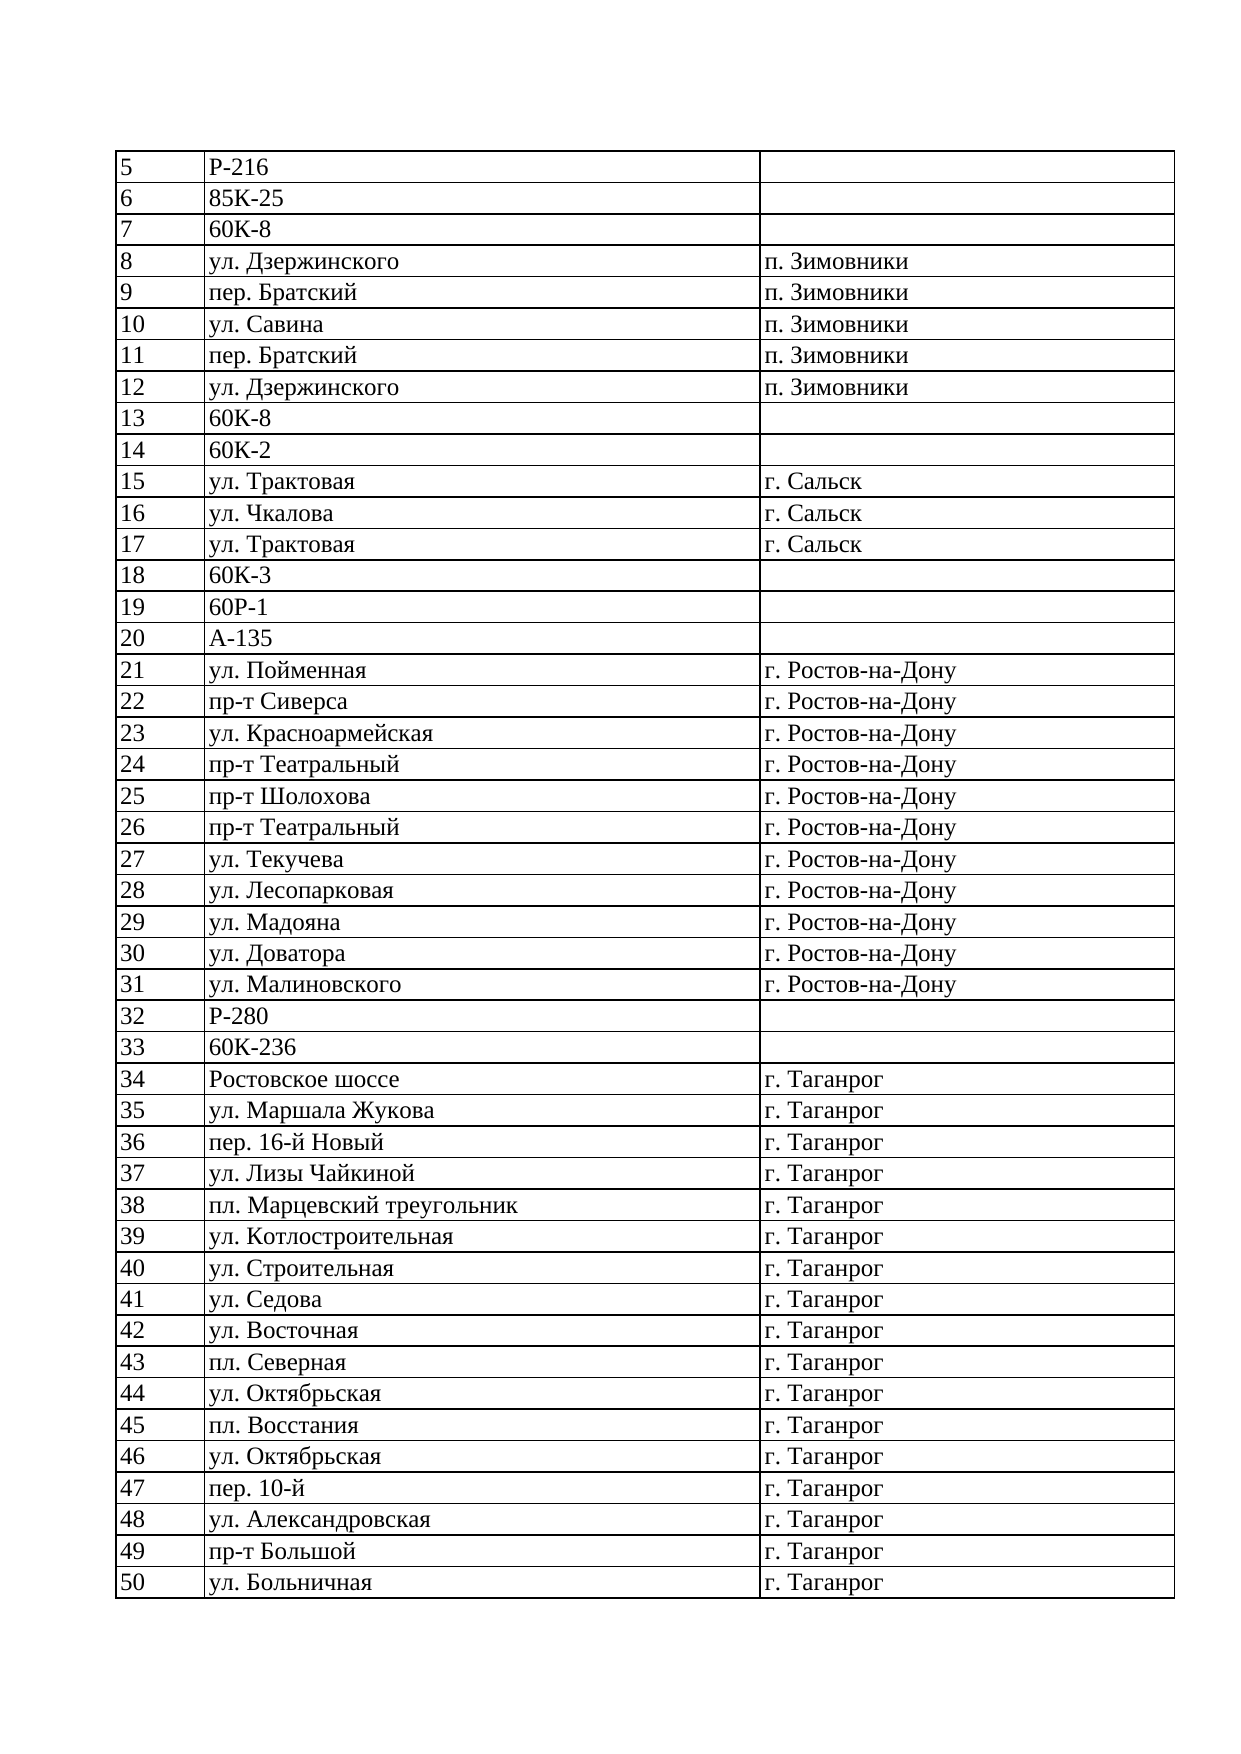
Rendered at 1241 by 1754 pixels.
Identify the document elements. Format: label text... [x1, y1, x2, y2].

table_cell г. Таганрог [761, 1441, 1174, 1471]
table_cell 16 [117, 498, 204, 527]
table_cell 40 [117, 1253, 204, 1282]
table_cell ул. Строительная [205, 1253, 759, 1282]
table_cell ул. Восточная [205, 1316, 759, 1345]
table_cell ул. Седова [205, 1284, 759, 1314]
table_cell 15 [117, 466, 204, 496]
table_cell 60К-8 [205, 215, 759, 244]
table_cell 60К-236 [205, 1032, 759, 1062]
table_cell г. Сальск [761, 498, 1174, 527]
table_cell 29 [117, 907, 204, 936]
table_cell г. Ростов-на-Дону [761, 938, 1174, 968]
table_cell 38 [117, 1190, 204, 1219]
table_cell 12 [117, 372, 204, 402]
table_cell ул. Красноармейская [205, 718, 759, 748]
table_cell [761, 215, 1174, 244]
table_cell [761, 403, 1174, 433]
table_cell ул. Лизы Чайкиной [205, 1158, 759, 1188]
table_cell г. Сальск [761, 466, 1174, 496]
table_cell пер. Братский [205, 277, 759, 307]
table_cell 60К-2 [205, 435, 759, 464]
table_cell г. Таганрог [761, 1158, 1174, 1188]
table_cell ул. Лесопарковая [205, 875, 759, 905]
table_cell пр-т Сиверса [205, 686, 759, 716]
table_cell [761, 1001, 1174, 1031]
table_cell 48 [117, 1504, 204, 1534]
table_cell 37 [117, 1158, 204, 1188]
table_cell ул. Пойменная [205, 655, 759, 685]
table_cell 45 [117, 1410, 204, 1440]
table_cell 31 [117, 970, 204, 999]
table_cell ул. Котлостроительная [205, 1221, 759, 1251]
table_cell пр-т Шолохова [205, 781, 759, 811]
table_cell 60К-3 [205, 561, 759, 590]
table_cell г. Таганрог [761, 1536, 1174, 1566]
table_cell г. Таганрог [761, 1567, 1174, 1597]
table_cell п. Зимовники [761, 246, 1174, 276]
table_cell 42 [117, 1316, 204, 1345]
table_cell г. Таганрог [761, 1064, 1174, 1094]
table_cell Р-216 [205, 152, 759, 181]
table_cell 22 [117, 686, 204, 716]
table_cell пер. 16-й Новый [205, 1127, 759, 1157]
table_cell 26 [117, 812, 204, 842]
table_cell 11 [117, 340, 204, 370]
table_cell г. Ростов-на-Дону [761, 812, 1174, 842]
table_cell 18 [117, 561, 204, 590]
table_cell 50 [117, 1567, 204, 1597]
table_cell г. Таганрог [761, 1284, 1174, 1314]
table_cell г. Таганрог [761, 1410, 1174, 1440]
table_cell [761, 623, 1174, 653]
table_cell пр-т Театральный [205, 749, 759, 779]
table_cell [761, 152, 1174, 181]
table_cell 34 [117, 1064, 204, 1094]
table_cell пер. 10-й [205, 1473, 759, 1503]
table_cell 33 [117, 1032, 204, 1062]
table_cell 49 [117, 1536, 204, 1566]
table_cell 10 [117, 309, 204, 339]
table_cell 5 [117, 152, 204, 181]
table_cell ул. Текучева [205, 844, 759, 873]
table_cell [761, 592, 1174, 622]
table_cell 35 [117, 1095, 204, 1125]
table_cell г. Таганрог [761, 1504, 1174, 1534]
table_cell г. Ростов-на-Дону [761, 907, 1174, 936]
table_cell ул. Трактовая [205, 529, 759, 559]
table_cell 47 [117, 1473, 204, 1503]
table_cell г. Ростов-на-Дону [761, 686, 1174, 716]
table_cell [761, 435, 1174, 464]
table_cell 60Р-1 [205, 592, 759, 622]
table_cell 27 [117, 844, 204, 873]
table_cell [761, 561, 1174, 590]
table_cell ул. Мадояна [205, 907, 759, 936]
table_cell 36 [117, 1127, 204, 1157]
table_cell ул. Октябрьская [205, 1441, 759, 1471]
table_cell г. Ростов-на-Дону [761, 718, 1174, 748]
table_cell г. Таганрог [761, 1316, 1174, 1345]
table_cell г. Таганрог [761, 1473, 1174, 1503]
table_cell пл. Марцевский треугольник [205, 1190, 759, 1219]
table_cell г. Ростов-на-Дону [761, 781, 1174, 811]
table_cell 43 [117, 1347, 204, 1377]
table_cell г. Ростов-на-Дону [761, 844, 1174, 873]
table_cell п. Зимовники [761, 277, 1174, 307]
table_cell 25 [117, 781, 204, 811]
table_cell ул. Октябрьская [205, 1378, 759, 1408]
table_cell 20 [117, 623, 204, 653]
table_cell пр-т Большой [205, 1536, 759, 1566]
table_cell 39 [117, 1221, 204, 1251]
table_cell пер. Братский [205, 340, 759, 370]
table_cell пл. Северная [205, 1347, 759, 1377]
table_cell 14 [117, 435, 204, 464]
table_cell г. Таганрог [761, 1190, 1174, 1219]
table_cell ул. Малиновского [205, 970, 759, 999]
table_cell 24 [117, 749, 204, 779]
table_cell ул. Маршала Жукова [205, 1095, 759, 1125]
table_cell 46 [117, 1441, 204, 1471]
table_cell 7 [117, 215, 204, 244]
table_cell 32 [117, 1001, 204, 1031]
table_cell 9 [117, 277, 204, 307]
table_cell ул. Больничная [205, 1567, 759, 1597]
table_cell пл. Восстания [205, 1410, 759, 1440]
table_cell г. Сальск [761, 529, 1174, 559]
table_cell г. Таганрог [761, 1127, 1174, 1157]
table_cell 19 [117, 592, 204, 622]
table_cell 13 [117, 403, 204, 433]
table_cell г. Ростов-на-Дону [761, 749, 1174, 779]
table_cell 21 [117, 655, 204, 685]
table_cell г. Таганрог [761, 1221, 1174, 1251]
table_cell Ростовское шоссе [205, 1064, 759, 1094]
table_cell г. Таганрог [761, 1347, 1174, 1377]
table_cell 41 [117, 1284, 204, 1314]
table_cell г. Ростов-на-Дону [761, 655, 1174, 685]
table_cell ул. Дзержинского [205, 246, 759, 276]
table_cell п. Зимовники [761, 309, 1174, 339]
table_cell п. Зимовники [761, 372, 1174, 402]
table_cell 28 [117, 875, 204, 905]
table_cell ул. Дзержинского [205, 372, 759, 402]
table_cell ул. Чкалова [205, 498, 759, 527]
table_cell 85К-25 [205, 183, 759, 213]
table_cell ул. Александровская [205, 1504, 759, 1534]
table_cell ул. Доватора [205, 938, 759, 968]
table_cell 8 [117, 246, 204, 276]
table_cell п. Зимовники [761, 340, 1174, 370]
table_cell 23 [117, 718, 204, 748]
table_cell г. Таганрог [761, 1253, 1174, 1282]
table_cell г. Ростов-на-Дону [761, 875, 1174, 905]
table_cell г. Таганрог [761, 1378, 1174, 1408]
table_cell 60К-8 [205, 403, 759, 433]
table_cell 44 [117, 1378, 204, 1408]
table_cell [761, 183, 1174, 213]
table_cell пр-т Театральный [205, 812, 759, 842]
table_cell А-135 [205, 623, 759, 653]
table_cell [761, 1032, 1174, 1062]
table_cell г. Таганрог [761, 1095, 1174, 1125]
table_cell ул. Трактовая [205, 466, 759, 496]
table_cell Р-280 [205, 1001, 759, 1031]
table_cell 6 [117, 183, 204, 213]
table_cell г. Ростов-на-Дону [761, 970, 1174, 999]
table_cell 30 [117, 938, 204, 968]
table_cell ул. Савина [205, 309, 759, 339]
table_cell 17 [117, 529, 204, 559]
